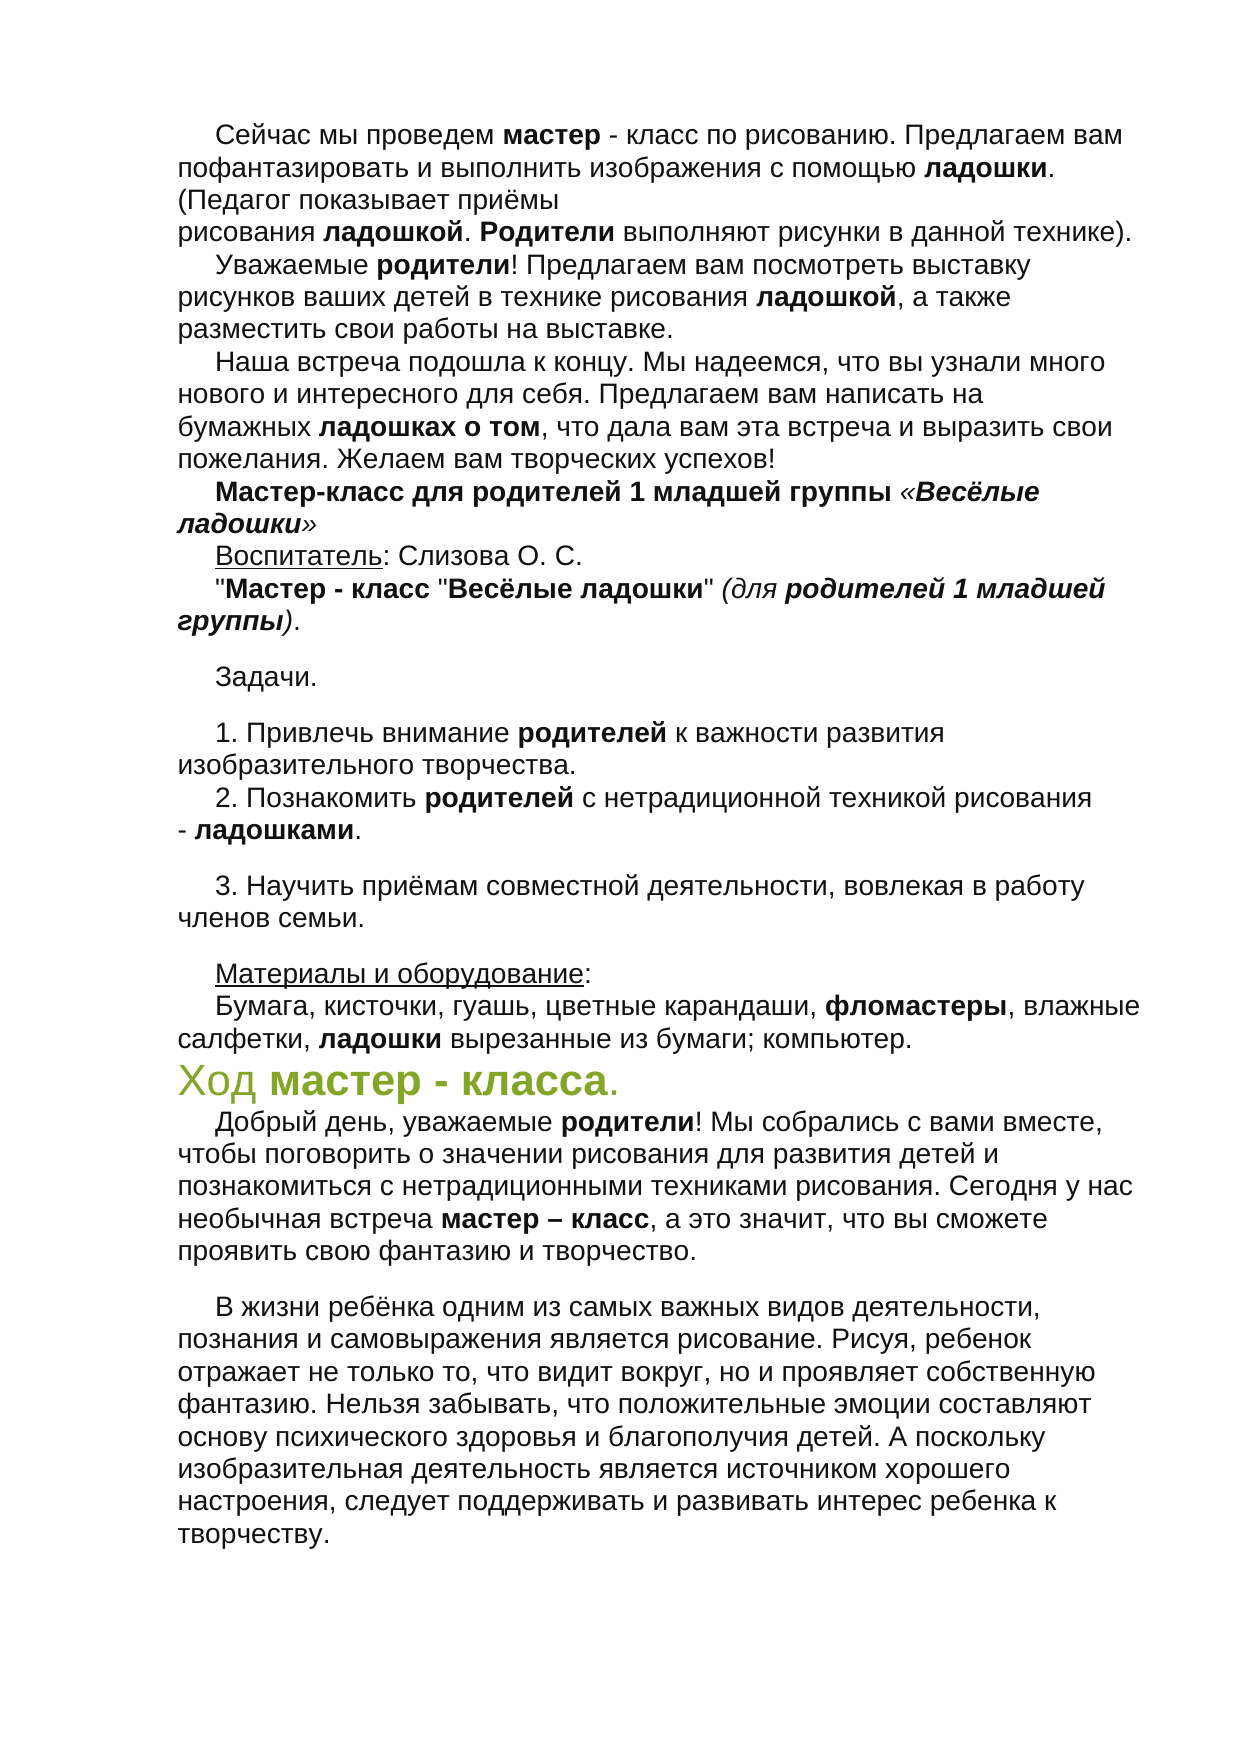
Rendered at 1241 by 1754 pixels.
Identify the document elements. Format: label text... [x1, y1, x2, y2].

text Сейчас мы проведем мастер - класс по рисованию. Предлагаем вам пофантазировать и выполнить изображения с помощью ладошки. (Педагог показывает приёмы рисования ладошкой. Родители выполняют рисунки в данной технике). [177, 118, 1152, 248]
text Воспитатель: Слизова О. С. [177, 539, 1152, 572]
text Материалы и оборудование: [177, 957, 1152, 989]
text Добрый день, уважаемые родители! Мы собрались с вами вместе, чтобы поговорить о значении рисования для развития детей и познакомиться с нетрадиционными техниками рисования. Сегодня у нас необычная встреча мастер – класс, а это значит, что вы сможете проявить свою фантазию и творчество. [177, 1104, 1152, 1266]
text Задачи. [177, 660, 1152, 692]
text 3. Научить приёмам совместной деятельности, вовлекая в работу членов семьи. [177, 869, 1152, 933]
text В жизни ребёнка одним из самых важных видов деятельности, познания и самовыражения является рисование. Рисуя, ребенок отражает не только то, что видит вокруг, но и проявляет собственную фантазию. Нельзя забывать, что положительные эмоции составляют основу психического здоровья и благополучия детей. А поскольку изобразительная деятельность является источником хорошего настроения, следует поддерживать и развивать интерес ребенка к творчеству. [177, 1290, 1152, 1549]
text Уважаемые родители! Предлагаем вам посмотреть выставку рисунков ваших детей в технике рисования ладошкой, а также разместить свои работы на выставке. [177, 248, 1152, 345]
text 1. Привлечь внимание родителей к важности развития изобразительного творчества. [177, 716, 1152, 781]
text Бумага, кисточки, гуашь, цветные карандаши, фломастеры, влажные салфетки, ладошки вырезанные из бумаги; компьютер. [177, 989, 1152, 1054]
text Мастер-класс для родителей 1 младшей группы «Весёлые ладошки» [177, 474, 1152, 539]
text Наша встреча подошла к концу. Мы надеемся, что вы узнали много нового и интересного для себя. Предлагаем вам написать на бумажных ладошках о том, что дала вам эта встреча и выразить свои пожелания. Желаем вам творческих успехов! [177, 345, 1152, 474]
text Ход мастер - класса. [177, 1054, 1152, 1104]
text 2. Познакомить родителей с нетрадиционной техникой рисования - ладошками. [177, 781, 1152, 845]
text "Мастер - класс "Весёлые ладошки" (для родителей 1 младшей группы). [177, 572, 1152, 636]
